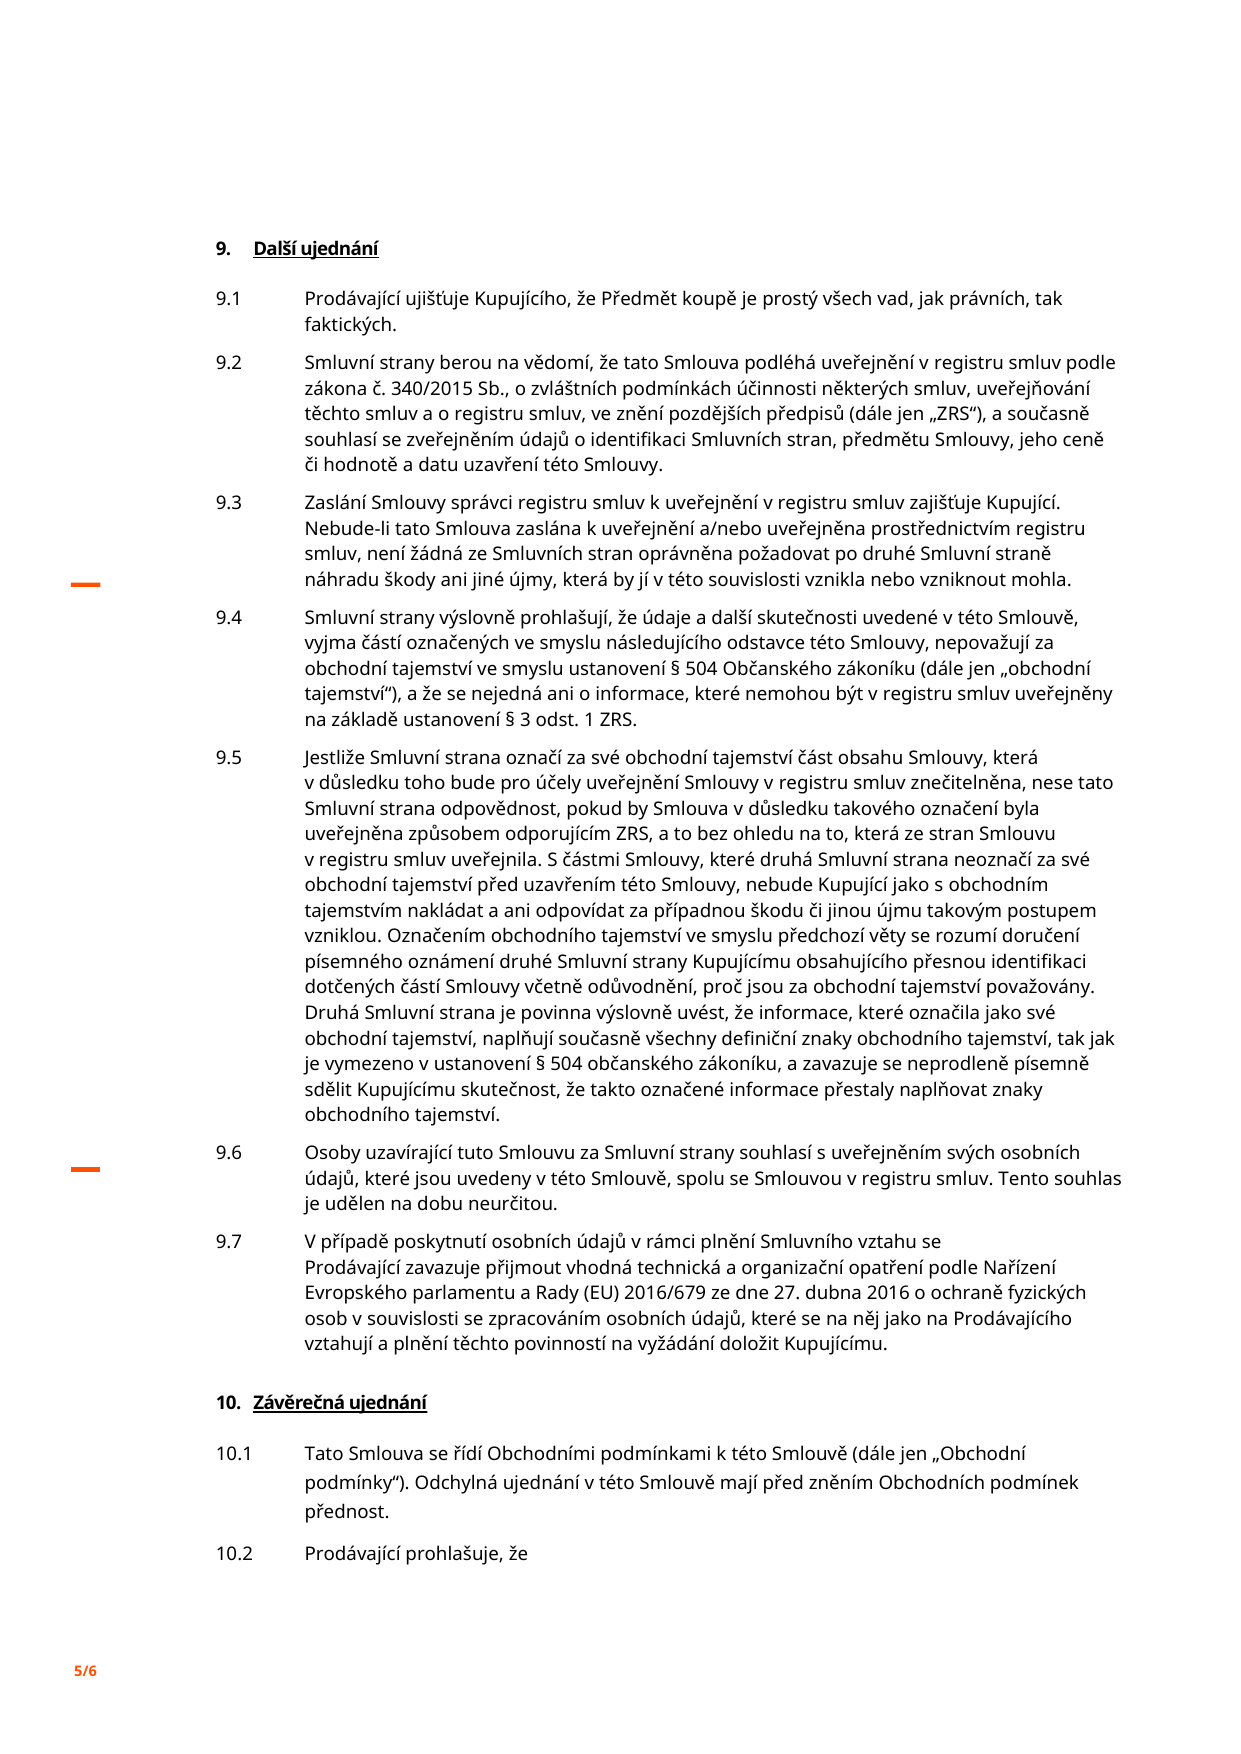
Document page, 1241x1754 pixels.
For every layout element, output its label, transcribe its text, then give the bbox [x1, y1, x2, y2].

text Další ujednání [216, 235, 1122, 261]
list Smluvní strany výslovně prohlašují, že údaje a další skutečnosti uvedené v této Smlouvě, vyjma částí označených ve smyslu následujícího odstavce této Smlouvy, nepovažují za obchodní tajemství ve smyslu ustanovení § 504 Občanského zákoníku (dále jen „obchodní tajemství“), a že se nejedná ani o informace, které nemohou být v registru smluv uveřejněny na základě ustanovení § 3 odst. 1 ZRS. [216, 604, 1122, 732]
text Závěrečná ujednání [216, 1389, 1122, 1415]
list Smluvní strany berou na vědomí, že tato Smlouva podléhá uveřejnění v registru smluv podle zákona č. 340/2015 Sb., o zvláštních podmínkách účinnosti některých smluv, uveřejňování těchto smluv a o registru smluv, ve znění pozdějších předpisů (dále jen „ZRS“), a současně souhlasí se zveřejněním údajů o identifikaci Smluvních stran, předmětu Smlouvy, jeho ceně či hodnotě a datu uzavření této Smlouvy. [216, 349, 1122, 477]
list V případě poskytnutí osobních údajů v rámci plnění Smluvního vztahu se Prodávající zavazuje přijmout vhodná technická a organizační opatření podle Nařízení Evropského parlamentu a Rady (EU) 2016/679 ze dne 27. dubna 2016 o ochraně fyzických osob v souvislosti se zpracováním osobních údajů, které se na něj jako na Prodávajícího vztahují a plnění těchto povinností na vyžádání doložit Kupujícímu. [216, 1228, 1122, 1356]
list Prodávající prohlašuje, že [216, 1540, 1122, 1566]
list Osoby uzavírající tuto Smlouvu za Smluvní strany souhlasí s uveřejněním svých osobních údajů, které jsou uvedeny v této Smlouvě, spolu se Smlouvou v registru smluv. Tento souhlas je udělen na dobu neurčitou. [216, 1139, 1122, 1216]
list Prodávající ujišťuje Kupujícího, že Předmět koupě je prostý všech vad, jak právních, tak faktických. [216, 286, 1122, 337]
list Zaslání Smlouvy správci registru smluv k uveřejnění v registru smluv zajišťuje Kupující. Nebude-li tato Smlouva zaslána k uveřejnění a/nebo uveřejněna prostřednictvím registru smluv, není žádná ze Smluvních stran oprávněna požadovat po druhé Smluvní straně náhradu škody ani jiné újmy, která by jí v této souvislosti vznikla nebo vzniknout mohla. [216, 489, 1122, 591]
list Jestliže Smluvní strana označí za své obchodní tajemství část obsahu Smlouvy, která v důsledku toho bude pro účely uveřejnění Smlouvy v registru smluv znečitelněna, nese tato Smluvní strana odpovědnost, pokud by Smlouva v důsledku takového označení byla uveřejněna způsobem odporujícím ZRS, a to bez ohledu na to, která ze stran Smlouvu v registru smluv uveřejnila. S částmi Smlouvy, které druhá Smluvní strana neoznačí za své obchodní tajemství před uzavřením této Smlouvy, nebude Kupující jako s obchodním tajemstvím nakládat a ani odpovídat za případnou škodu či jinou újmu takovým postupem vzniklou. Označením obchodního tajemství ve smyslu předchozí věty se rozumí doručení písemného oznámení druhé Smluvní strany Kupujícímu obsahujícího přesnou identifikaci dotčených částí Smlouvy včetně odůvodnění, proč jsou za obchodní tajemství považovány. Druhá Smluvní strana je povinna výslovně uvést, že informace, které označila jako své obchodní tajemství, naplňují současně všechny definiční znaky obchodního tajemství, tak jak je vymezeno v ustanovení § 504 občanského zákoníku, a zavazuje se neprodleně písemně sdělit Kupujícímu skutečnost, že takto označené informace přestaly naplňovat znaky obchodního tajemství. [216, 744, 1122, 1127]
list Tato Smlouva se řídí Obchodními podmínkami k této Smlouvě (dále jen „Obchodní podmínky“). Odchylná ujednání v této Smlouvě mají před zněním Obchodních podmínek přednost. [216, 1440, 1122, 1524]
